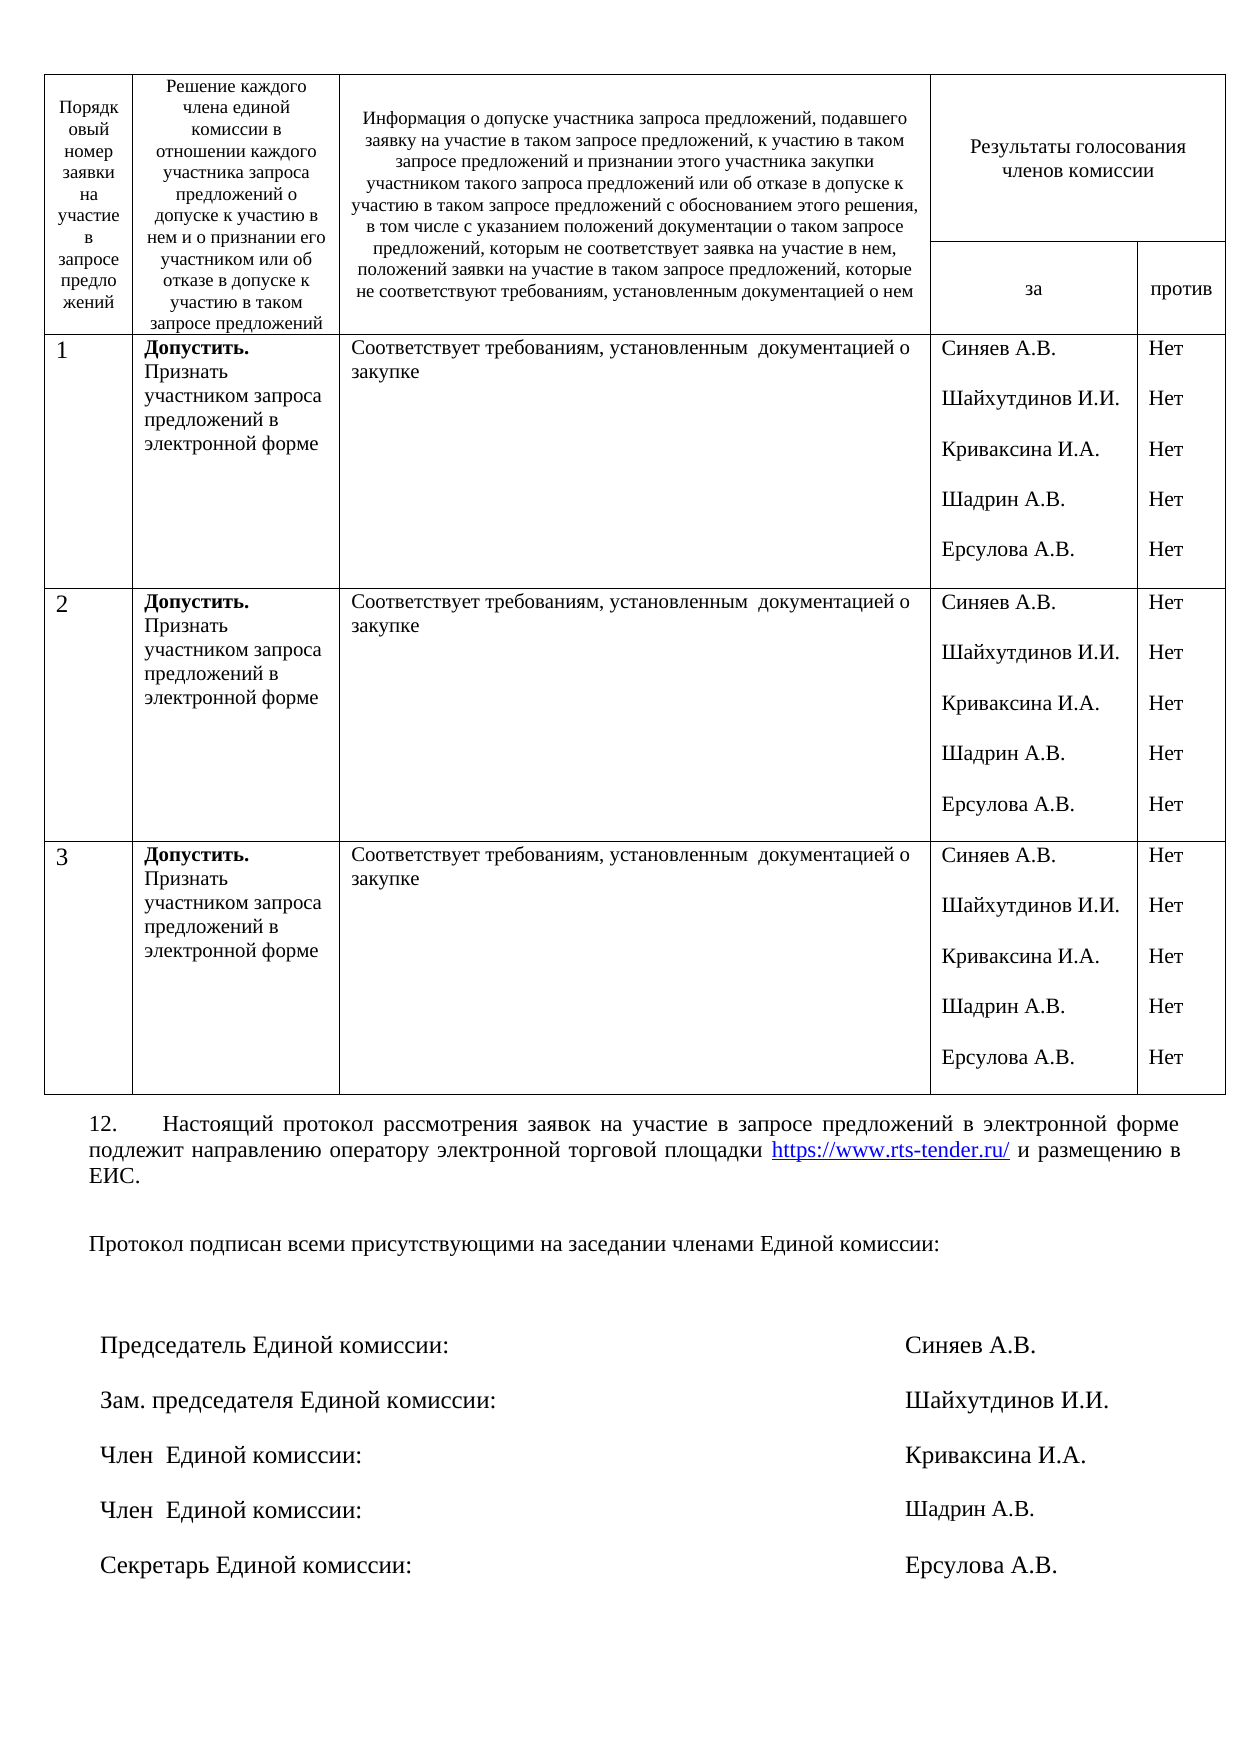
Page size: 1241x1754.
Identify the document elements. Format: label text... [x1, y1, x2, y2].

table_cell Синяев А.В. Шайхутдинов И.И. Криваксина И.А. Шадрин А.В. Ерсулова А.В. [931, 335, 1137, 588]
table_cell Допустить. Признать участником запроса предложений в электронной форме [133, 842, 339, 1094]
table_cell Нет Нет Нет Нет Нет [1138, 842, 1225, 1094]
table_cell Допустить. Признать участником запроса предложений в электронной форме [133, 335, 339, 588]
table_cell Секретарь Единой комиссии: [89, 1551, 894, 1606]
table_cell Соответствует требованиям, установленным документацией о закупке [340, 842, 930, 1094]
table_cell Ерсулова А.В. [894, 1551, 1158, 1606]
table_cell Допустить. Признать участником запроса предложений в электронной форме [133, 589, 339, 841]
table_cell Нет Нет Нет Нет Нет [1138, 335, 1225, 588]
table_cell против [1138, 242, 1225, 334]
table_cell Синяев А.В. Шайхутдинов И.И. Криваксина И.А. Шадрин А.В. Ерсулова А.В. [931, 842, 1137, 1094]
text Протокол подписан всеми присутствующими на заседании членами Единой комиссии: [89, 1229, 1181, 1256]
table_cell 2 [45, 589, 132, 841]
table_cell Нет Нет Нет Нет Нет [1138, 589, 1225, 841]
table_header Результаты голосования членов комиссии [931, 75, 1225, 241]
table_cell Криваксина И.А. [894, 1441, 1158, 1496]
table_header Синяев А.В. [894, 1331, 1158, 1386]
table_cell 1 [45, 335, 132, 588]
table_cell 3 [45, 842, 132, 1094]
table_cell Соответствует требованиям, установленным документацией о закупке [340, 335, 930, 588]
table_header Решение каждого члена единой комиссии в отношении каждого участника запроса предложений о допуске к участию в нем и о признании его участником или об отказе в допуске к участию в таком запросе предложений [133, 75, 339, 334]
table_cell Шадрин А.В. [894, 1496, 1158, 1551]
text 12. Настоящий протокол рассмотрения заявок на участие в запросе предложений в электронной форме подлежит направлению оператору электронной торговой площадки https://www.rts-tender.ru/ и размещению в ЕИС. [89, 1110, 1181, 1189]
table_cell Соответствует требованиям, установленным документацией о закупке [340, 589, 930, 841]
table_cell Зам. председателя Единой комиссии: [89, 1386, 894, 1441]
table_cell Шайхутдинов И.И. [894, 1386, 1158, 1441]
table_cell Член Единой комиссии: [89, 1496, 894, 1551]
table_cell за [931, 242, 1137, 334]
table_header Председатель Единой комиссии: [89, 1331, 894, 1386]
table_header Порядковый номер заявки на участие в запросе предложений [45, 75, 132, 334]
table_cell Синяев А.В. Шайхутдинов И.И. Криваксина И.А. Шадрин А.В. Ерсулова А.В. [931, 589, 1137, 841]
table_cell Член Единой комиссии: [89, 1441, 894, 1496]
table_header Информация о допуске участника запроса предложений, подавшего заявку на участие в таком запросе предложений, к участию в таком запросе предложений и признании этого участника закупки участником такого запроса предложений или об отказе в допуске к участию в таком запросе предложений с обоснованием этого решения, в том числе с указанием положений документации о таком запросе предложений, которым не соответствует заявка на участие в нем, положений заявки на участие в таком запросе предложений, которые не соответствуют требованиям, установленным документацией о нем [340, 75, 930, 334]
